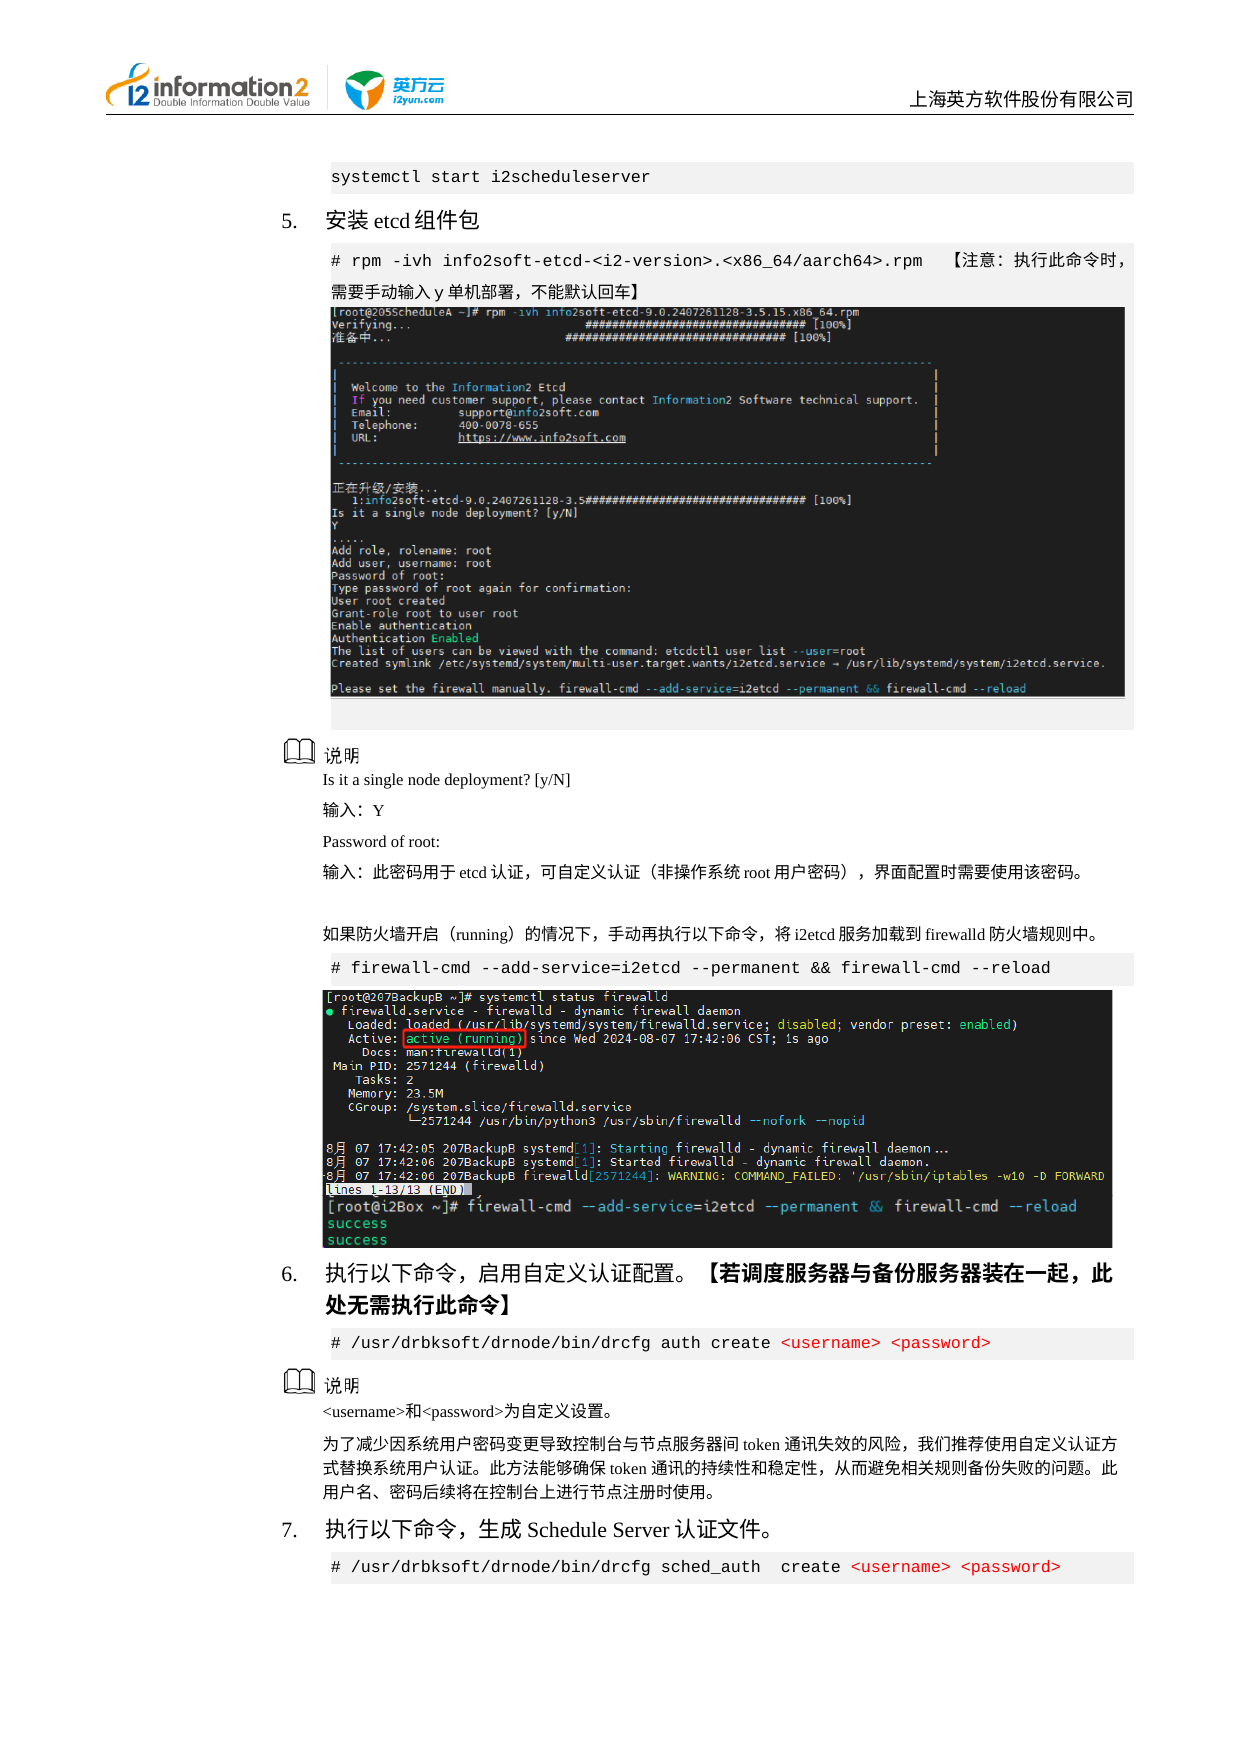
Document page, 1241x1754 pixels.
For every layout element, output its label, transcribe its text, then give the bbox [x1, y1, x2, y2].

picture [105, 52, 444, 110]
picture [283, 1368, 359, 1394]
text 如果防火墙开启（running）的情况下，手动再执行以下命令，将i2etcd服务加载到firewalld防火墙规则中。 [322, 921, 1134, 945]
picture [330, 307, 1125, 699]
text # /usr/drbksoft/drnode/bin/drcfg sched_auth create <username> <password> [331, 1552, 1134, 1584]
text # firewall-cmd --add-service=i2etcd --permanent && firewall-cmd --reload [331, 953, 1134, 986]
text Password of root: [322, 830, 1134, 851]
picture [322, 990, 1113, 1248]
text Is it a single node deployment? [y/N] [322, 768, 1134, 789]
text 输入：此密码用于etcd认证，可自定义认证（非操作系统root用户密码），界面配置时需要使用该密码。 [322, 859, 1134, 883]
text # rpm -ivh info2soft-etcd-<i2-version>.<x86_64/aarch64>.rpm 【注意：执行此命令时，需要手动输入y单机部署，不能默认回车】 [331, 243, 1134, 308]
text systemctl start i2scheduleserver [331, 162, 1134, 194]
list 执行以下命令，启用自定义认证配置。【若调度服务器与备份服务器装在一起，此处无需执行此命令】 [281, 1256, 1134, 1319]
list 安装etcd组件包 [281, 203, 1134, 234]
picture [432, 85, 444, 90]
text <username>和<password>为自定义设置。 [322, 1398, 1134, 1422]
picture [283, 738, 359, 764]
list 执行以下命令，生成Schedule Server认证文件。 [281, 1512, 1134, 1543]
text 为了减少因系统用户密码变更导致控制台与节点服务器间 token 通讯失效的风险，我们推荐使用自定义认证方式替换系统用户认证。此方法能够确保 token 通讯的持续性和稳定性，从而避免相关规则备份失败的问题。此用户名、密码后续将在控制台上进行节点注册时使用。 [322, 1431, 1134, 1503]
text # /usr/drbksoft/drnode/bin/drcfg auth create <username> <password> [331, 1328, 1134, 1360]
text 输入：Y [322, 797, 1134, 822]
